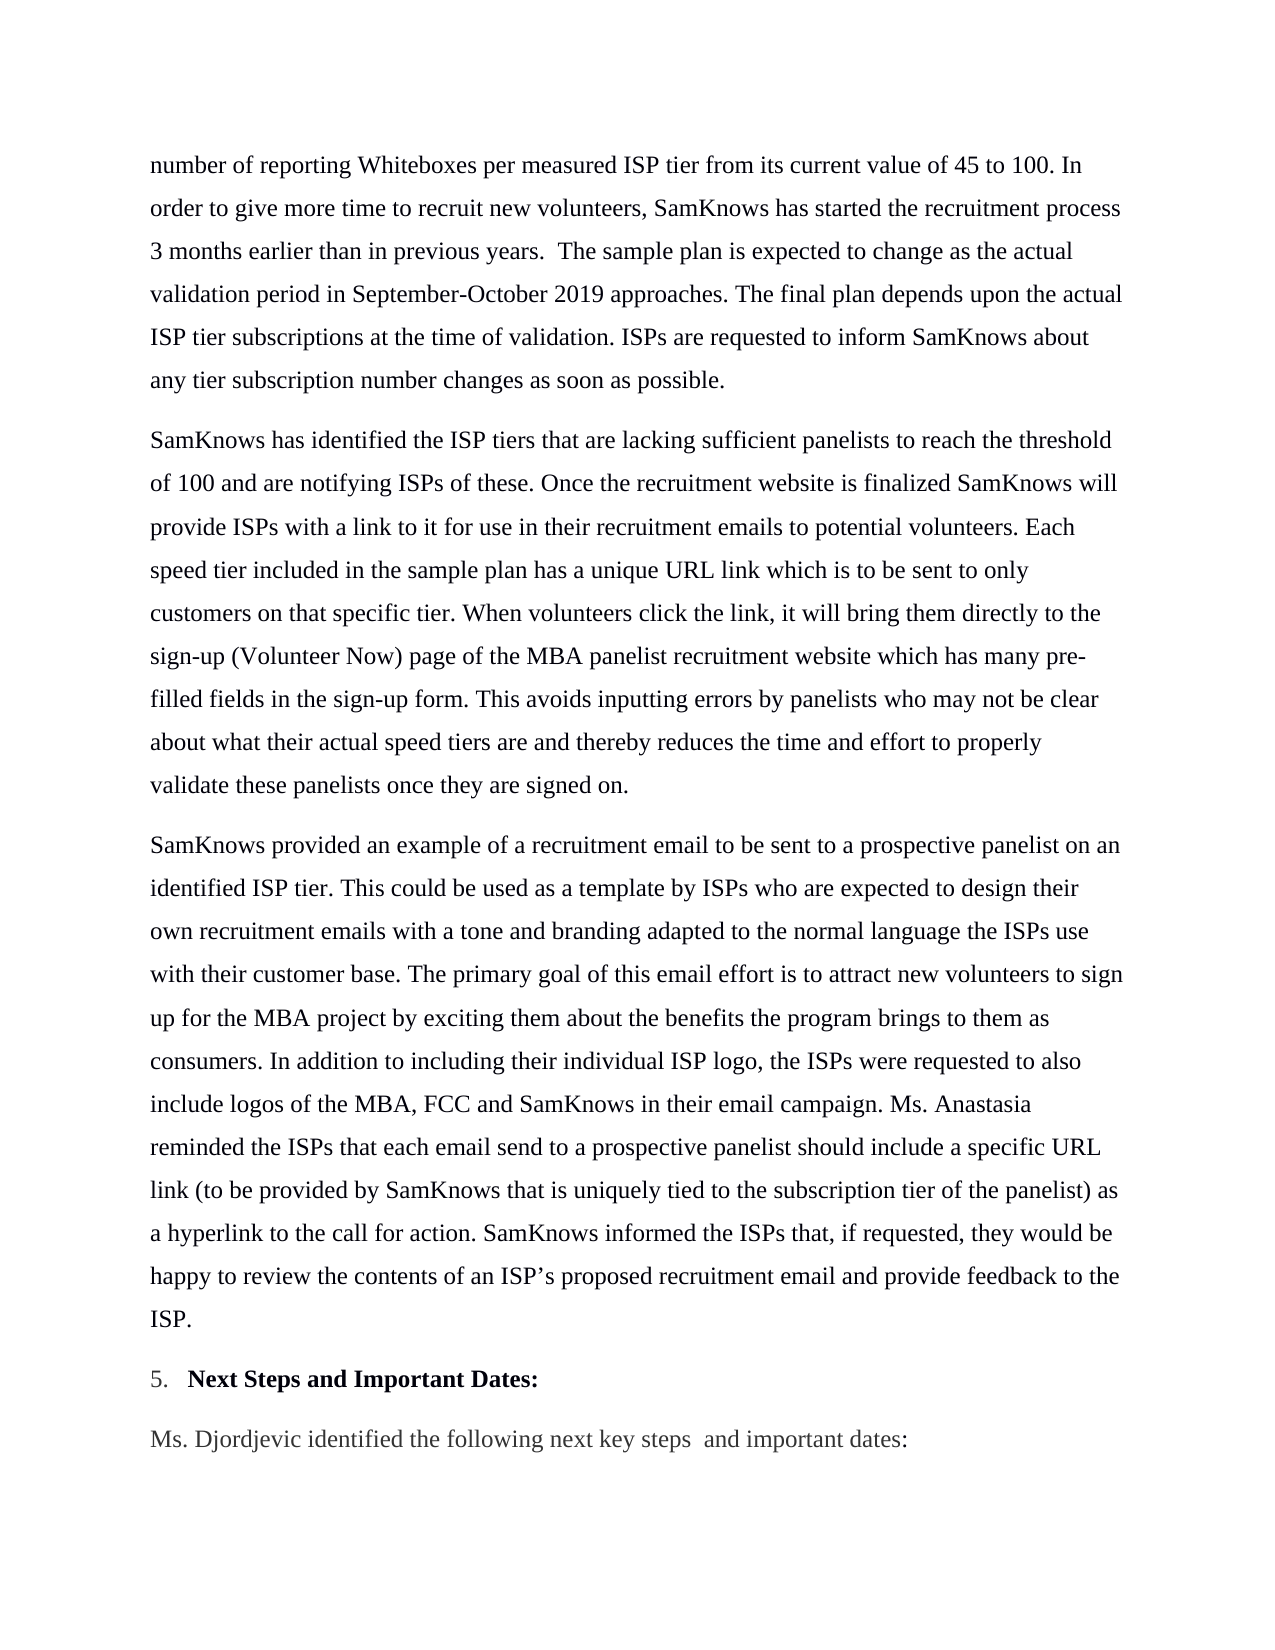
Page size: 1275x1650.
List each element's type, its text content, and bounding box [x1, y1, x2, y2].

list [150, 150, 1125, 394]
list Next Steps and Important Dates: [150, 1364, 1125, 1393]
list SamKnows provided an example of a recruitment email to be sent to a prospective panelist on an identified ISP tier. This could be used as a template by ISPs who are expected to design their own recruitment emails with a tone and branding adapted to the normal language the ISPs use with their customer base. The primary goal of this email effort is to attract new volunteers to sign up for the MBA project by exciting them about the benefits the program brings to them as consumers. In addition to including their individual ISP logo, the ISPs were requested to also include logos of the MBA, FCC and SamKnows in their email campaign. Ms. Anastasia reminded the ISPs that each email send to a prospective panelist should include a specific URL link (to be provided by SamKnows that is uniquely tied to the subscription tier of the panelist) as a hyperlink to the call for action. SamKnows informed the ISPs that, if requested, they would be happy to review the contents of an ISP’s proposed recruitment email and provide feedback to the ISP. [150, 830, 1125, 1333]
list Ms. Djordjevic identified the following next key steps and important dates: [901, 1424, 1125, 1453]
list SamKnows has identified the ISP tiers that are lacking sufficient panelists to reach the threshold of 100 and are notifying ISPs of these. Once the recruitment website is finalized SamKnows will provide ISPs with a link to it for use in their recruitment emails to potential volunteers. Each speed tier included in the sample plan has a unique URL link which is to be sent to only customers on that specific tier. When volunteers click the link, it will bring them directly to the sign-up (Volunteer Now) page of the MBA panelist recruitment website which has many pre-filled fields in the sign-up form. This avoids inputting errors by panelists who may not be clear about what their actual speed tiers are and thereby reduces the time and effort to properly validate these panelists once they are signed on. [150, 425, 1125, 799]
